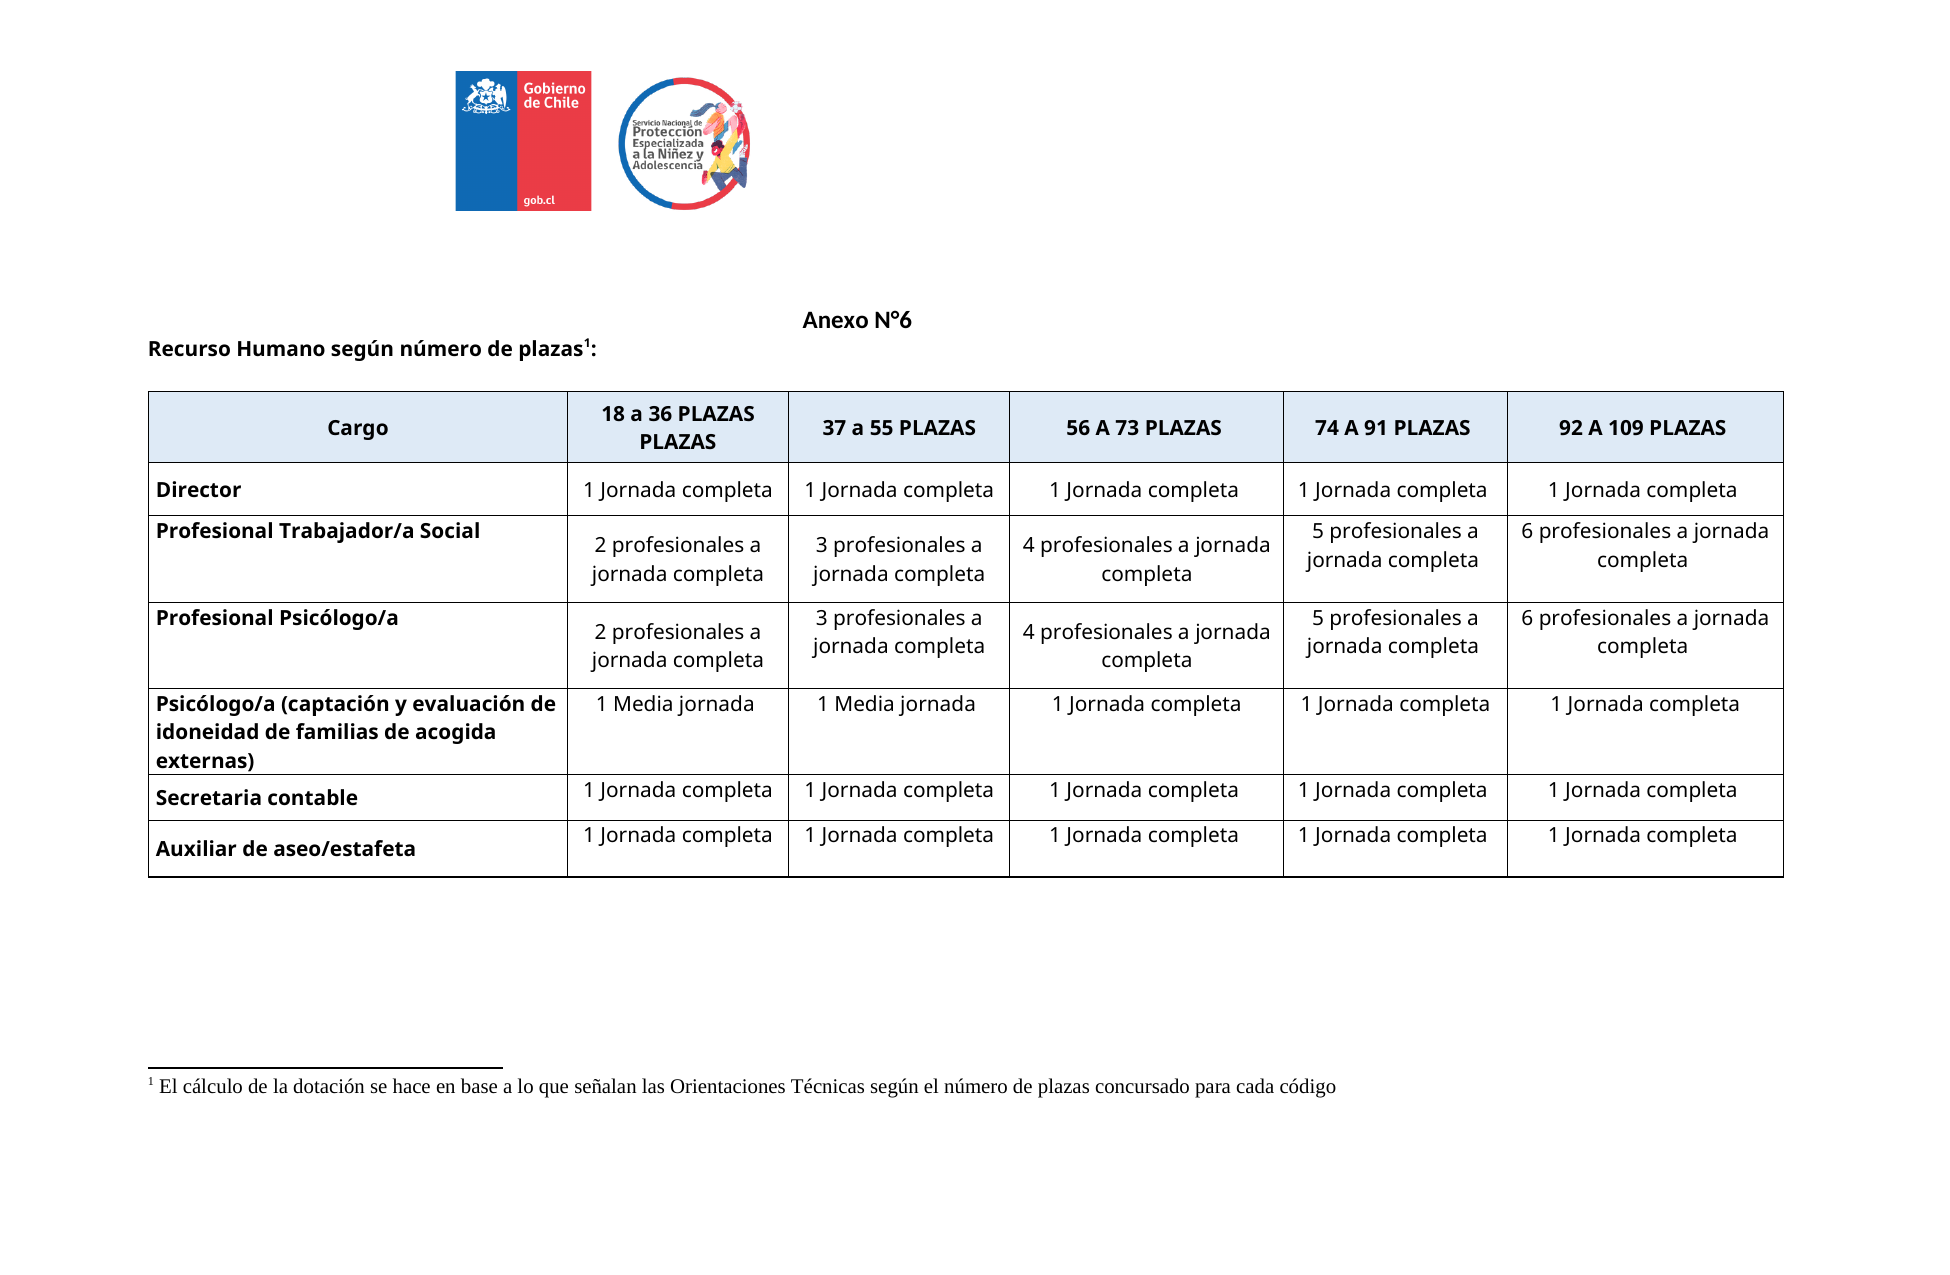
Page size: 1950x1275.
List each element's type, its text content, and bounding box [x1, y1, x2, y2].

table_cell 1 Jornada completa [1284, 689, 1507, 774]
table_cell 1 Jornada completa [789, 463, 1009, 515]
table_cell 1 Jornada completa [1508, 775, 1783, 819]
text Recurso Humano según número de plazas: [148, 334, 1567, 363]
table_header 37 a 55 PLAZAS [789, 392, 1009, 462]
table_cell 1 Jornada completa [1010, 463, 1283, 515]
table_cell Profesional Psicólogo/a [149, 603, 567, 688]
table_header 18 a 36 PLAZAS PLAZAS [568, 392, 788, 462]
table_cell Auxiliar de aseo/estafeta [149, 821, 567, 876]
table_cell 2 profesionales a jornada completa [568, 516, 788, 602]
table_header Cargo [149, 392, 567, 462]
table_cell Secretaria contable [149, 775, 567, 819]
table_cell Profesional Trabajador/a Social [149, 516, 567, 602]
table_cell 3 profesionales a jornada completa [789, 516, 1009, 602]
table_cell 1 Jornada completa [1010, 689, 1283, 774]
picture [616, 75, 752, 212]
table_cell 1 Jornada completa [1010, 775, 1283, 819]
table_cell 3 profesionales a jornada completa [789, 603, 1009, 688]
table_cell Director [149, 463, 567, 515]
table_cell 1 Jornada completa [1508, 689, 1783, 774]
table_cell 2 profesionales a jornada completa [568, 603, 788, 688]
table_cell Psicólogo/a (captación y evaluación de idoneidad de familias de acogida externas) [149, 689, 567, 774]
table_cell 4 profesionales a jornada completa [1010, 603, 1283, 688]
table_cell 1 Jornada completa [568, 775, 788, 819]
table_cell 1 Jornada completa [789, 775, 1009, 819]
table_cell 1 Jornada completa [568, 821, 788, 876]
table_header 92 A 109 PLAZAS [1508, 392, 1783, 462]
table_cell 4 profesionales a jornada completa [1010, 516, 1283, 602]
table_cell 1 Jornada completa [1508, 821, 1783, 876]
table_header 74 A 91 PLAZAS [1284, 392, 1507, 462]
table_cell 1 Jornada completa [1284, 463, 1507, 515]
table_cell 1 Media jornada [789, 689, 1009, 774]
table_cell 5 profesionales a jornada completa [1284, 516, 1507, 602]
table_cell 6 profesionales a jornada completa [1508, 603, 1783, 688]
table_cell 6 profesionales a jornada completa [1508, 516, 1783, 602]
table_header 56 A 73 PLAZAS [1010, 392, 1283, 462]
table_cell 1 Jornada completa [789, 821, 1009, 876]
table_cell 1 Media jornada [568, 689, 788, 774]
table_cell 1 Jornada completa [568, 463, 788, 515]
table_cell 1 Jornada completa [1284, 821, 1507, 876]
table_cell 1 Jornada completa [1010, 821, 1283, 876]
table_cell 5 profesionales a jornada completa [1284, 603, 1507, 688]
table_cell 1 Jornada completa [1284, 775, 1507, 819]
table_cell 1 Jornada completa [1508, 463, 1783, 515]
